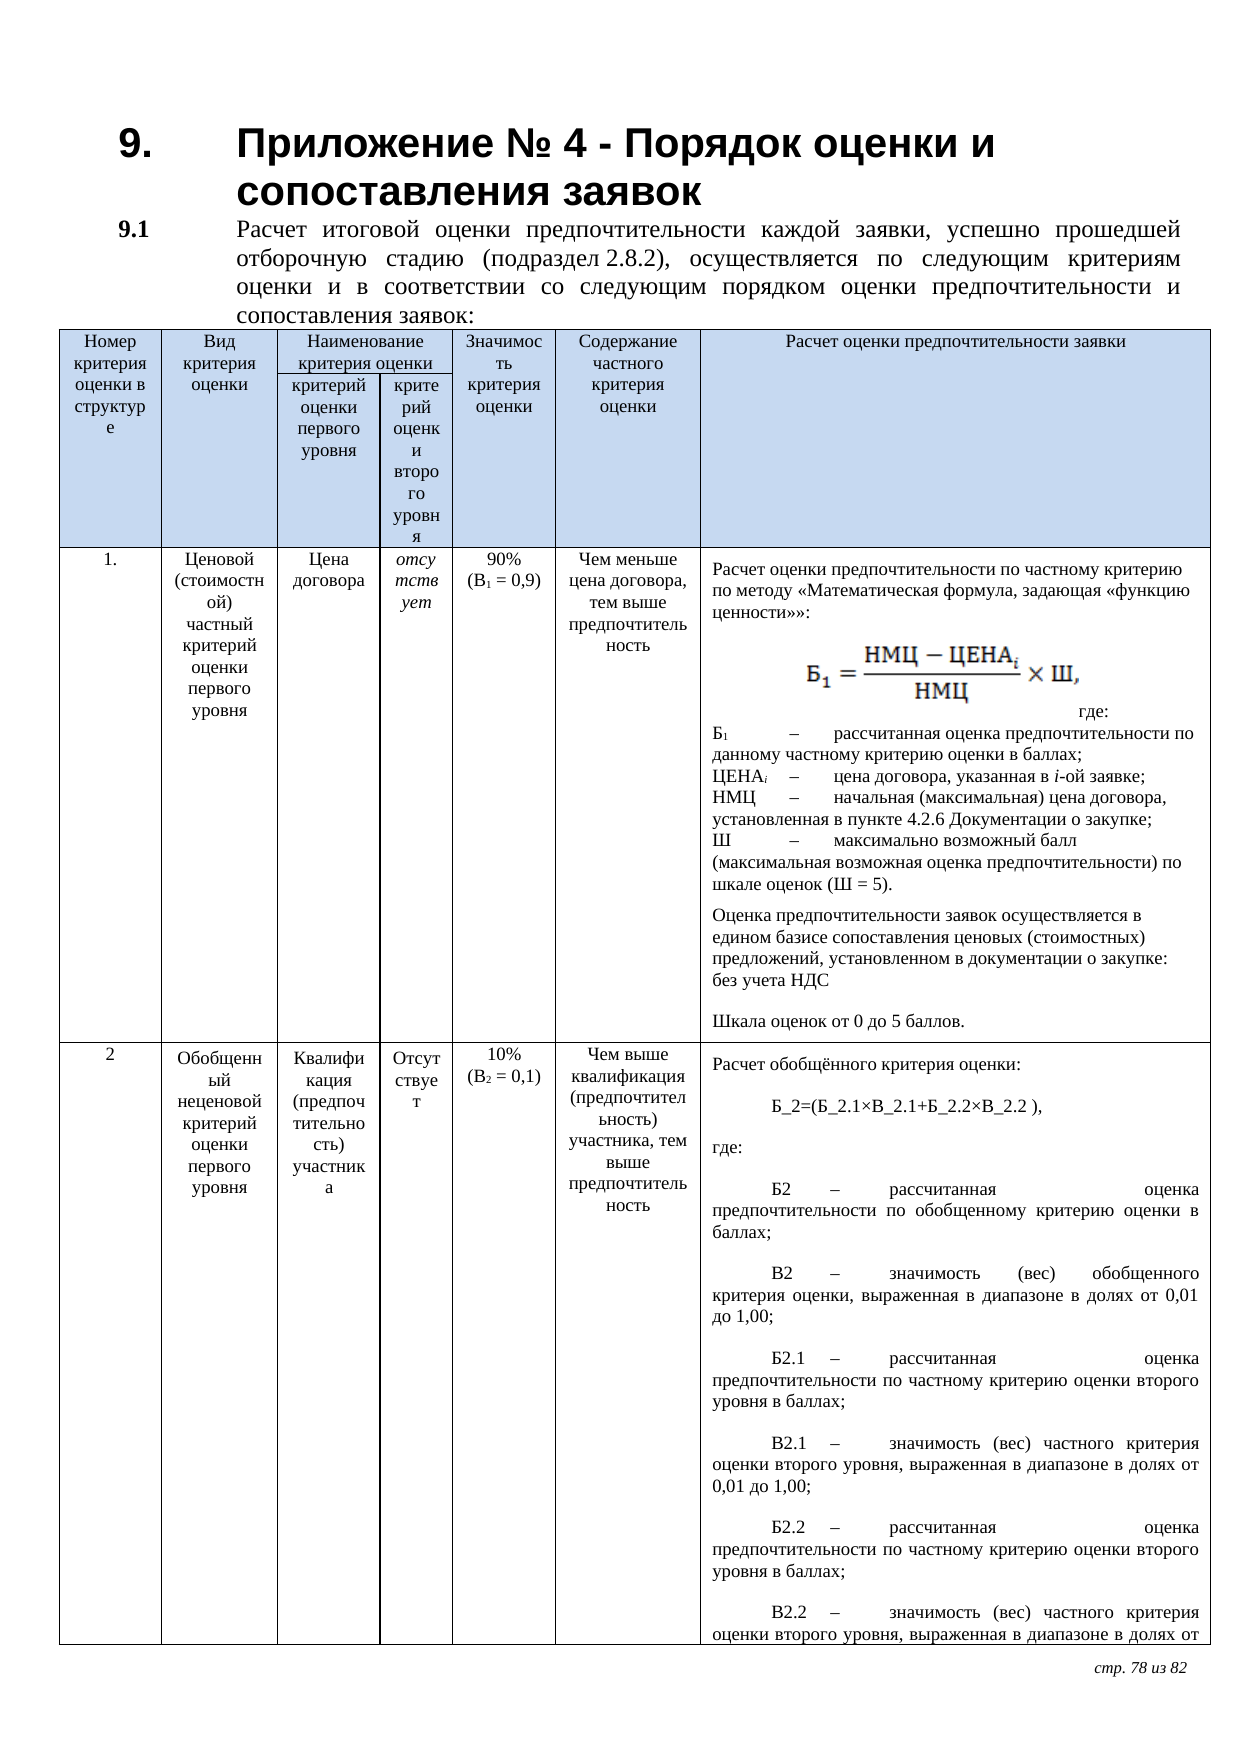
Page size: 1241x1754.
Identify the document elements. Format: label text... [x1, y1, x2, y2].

table_header Содержание частного критерия оценки [556, 330, 700, 547]
table_cell критерий оценки первого уровня [278, 374, 379, 547]
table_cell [556, 1043, 700, 1644]
list Расчет итоговой оценки предпочтительности каждой заявки, успешно прошедшей отборочную стадию (подраздел 2.8.2), осуществляется по следующим критериям оценки и в соответствии со следующим порядком оценки предпочтительности и сопоставления заявок: [118, 214, 1181, 329]
table_header Расчет оценки предпочтительности заявки [701, 330, 1210, 547]
table_cell Ценовой (стоимостной) частный критерий оценки первого уровня [162, 548, 277, 1042]
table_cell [162, 1043, 277, 1644]
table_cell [278, 1043, 379, 1644]
table_cell отсутствует [381, 548, 452, 1042]
table_cell критерий оценки второго уровня [381, 374, 452, 547]
table_cell Отсутствует [381, 1043, 452, 1644]
table_cell 1. [60, 548, 161, 1042]
table_cell Цена договора [278, 548, 379, 1042]
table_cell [701, 1043, 1210, 1644]
table_header Значимость критерия оценки [453, 330, 555, 547]
table_cell Расчет оценки предпочтительности по частному критерию по методу «Математическая формула, задающая «функцию ценности»»: где: Б1 – рассчитанная оценка предпочтительности по данному частному критерию оценки в баллах; ЦЕНАi – цена договора, указанная в i-ой заявке; НМЦ – начальная (максимальная) цена договора, установленная в пункте 4.2.6 Документации о закупке; Ш – максимально возможный балл (максимальная возможная оценка предпочтительности) по шкале оценок (Ш = 5). Оценка предпочтительности заявок осуществляется в едином базисе сопоставления ценовых (стоимостных) предложений, установленном в документации о закупке: без учета НДС Шкала оценок от 0 до 5 баллов. [701, 548, 1210, 1042]
table_cell 90% (В1 = 0,9) [453, 548, 555, 1042]
subtitle Приложение № 4 - Порядок оценки и сопоставления заявок [118, 118, 1181, 214]
table_header Номер критерия оценки в структуре [60, 330, 161, 547]
table_header Наименование критерия оценки [278, 330, 452, 373]
table_cell Чем меньше цена договора, тем выше предпочтительность [556, 548, 700, 1042]
picture [806, 642, 1079, 718]
table_cell 10% (В2 = 0,1) [453, 1043, 555, 1644]
table_cell 2 [60, 1043, 161, 1644]
table_header Вид критерия оценки [162, 330, 277, 547]
